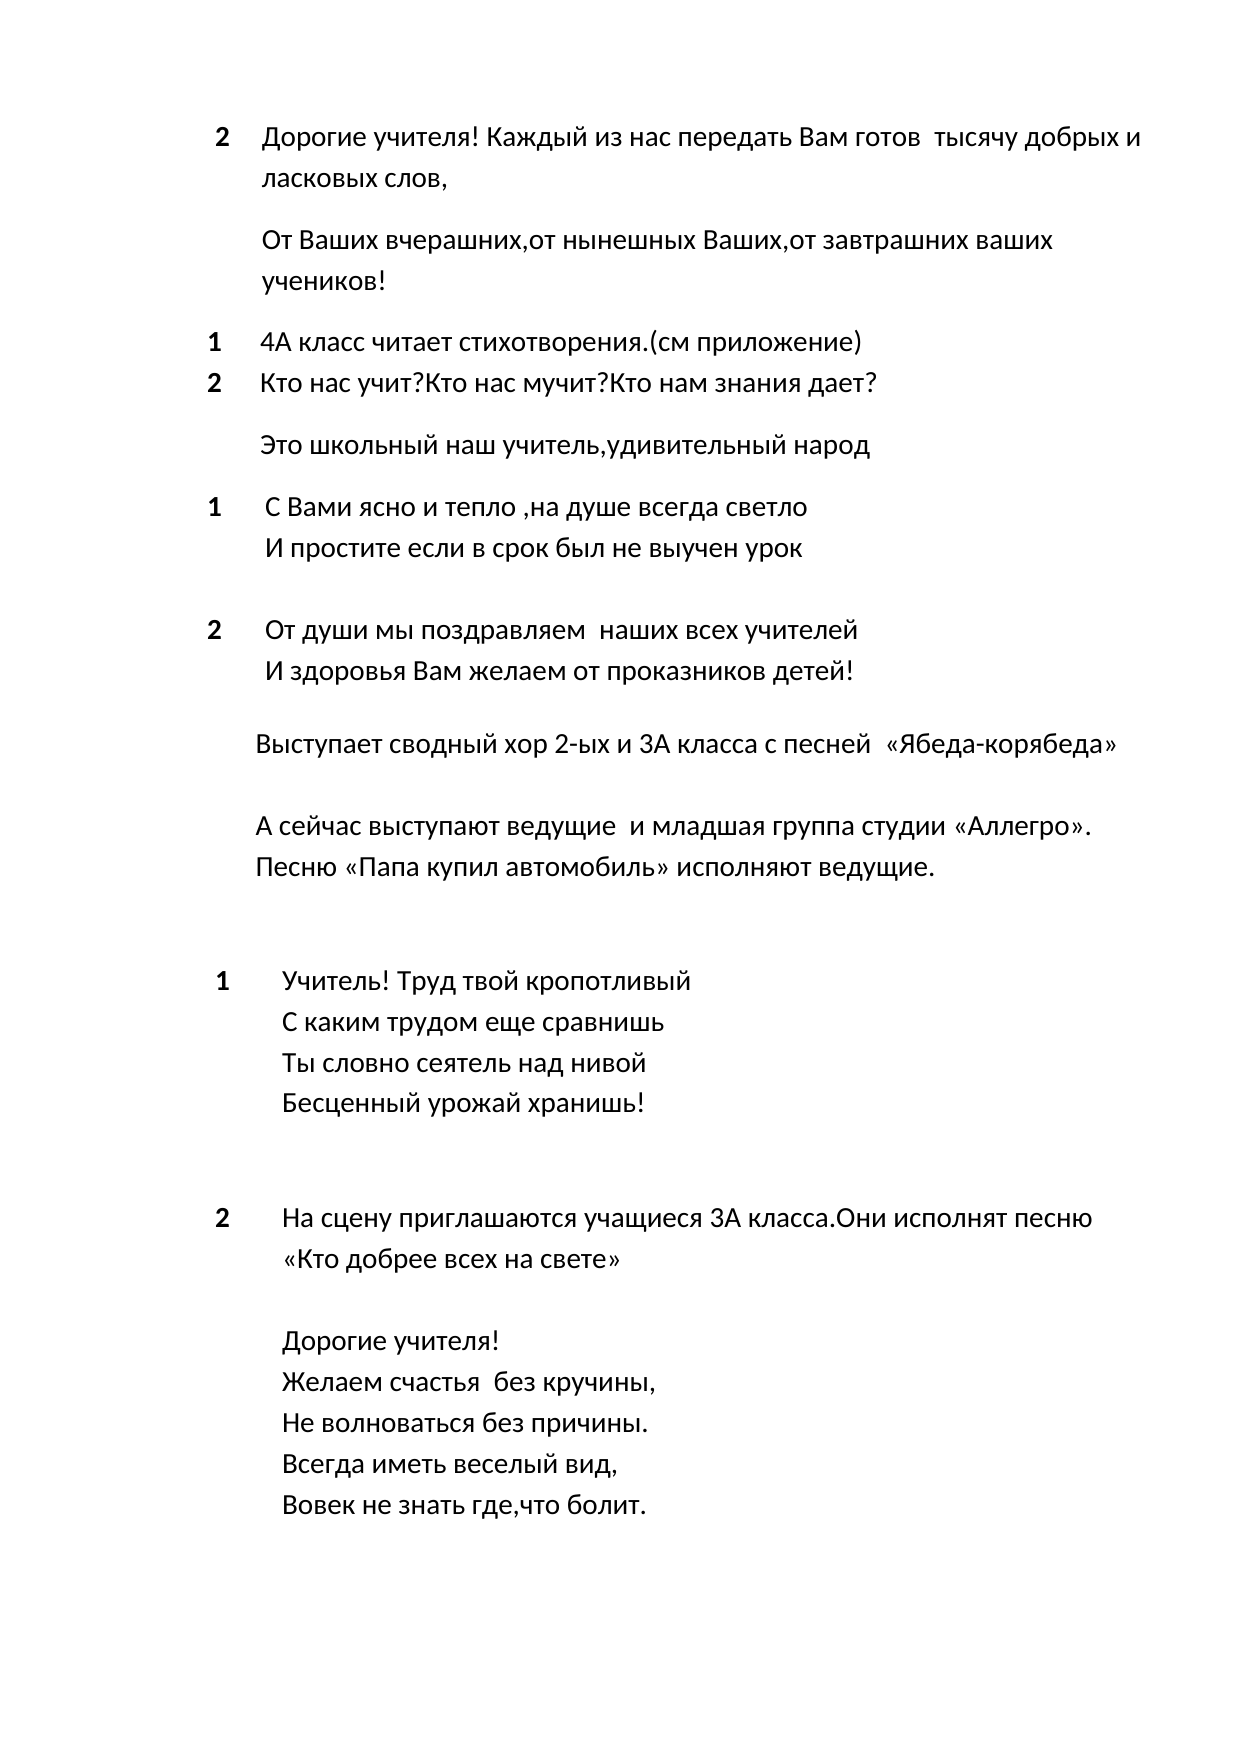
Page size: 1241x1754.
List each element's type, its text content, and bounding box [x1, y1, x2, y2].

list Желаем счастья без кручины, [282, 1363, 1152, 1399]
list А сейчас выступают ведущие и младшая группа студии «Аллегро». [255, 807, 1152, 842]
list И простите если в срок был не выучен урок [265, 529, 1152, 564]
list «Кто добрее всех на свете» [282, 1240, 1152, 1276]
list Кто нас учит?Кто нас мучит?Кто нам знания дает? [207, 364, 1152, 400]
list С Вами ясно и тепло ,на душе всегда светло [207, 488, 1152, 524]
list Выступает сводный хор 2-ых и 3А класса с песней «Ябеда-корябеда» [255, 725, 1152, 761]
list Дорогие учителя! [282, 1322, 1152, 1358]
text От Ваших вчерашних,от нынешных Ваших,от завтрашних ваших учеников! [262, 221, 1152, 297]
list Учитель! Труд твой кропотливый [215, 962, 1152, 997]
list Бесценный урожай хранишь! [282, 1084, 1152, 1120]
list Вовек не знать где,что болит. [282, 1486, 1152, 1522]
list От души мы поздравляем наших всех учителей [207, 611, 1152, 646]
list Ты словно сеятель над нивой [282, 1044, 1152, 1079]
list Дорогие учителя! Каждый из нас передать Вам готов тысячу добрых и ласковых слов, [215, 118, 1152, 195]
list На сцену приглашаются учащиеся 3А класса.Они исполнят песню [215, 1199, 1152, 1235]
list Песню «Папа купил автомобиль» исполняют ведущие. [255, 848, 1152, 883]
text Это школьный наш учитель,удивительный народ [260, 426, 1152, 462]
list И здоровья Вам желаем от проказников детей! [265, 652, 1152, 687]
list С каким трудом еще сравнишь [282, 1003, 1152, 1038]
list Не волноваться без причины. Всегда иметь веселый вид, [282, 1404, 1152, 1481]
list 4А класс читает стихотворения.(см приложение) [207, 323, 1152, 359]
